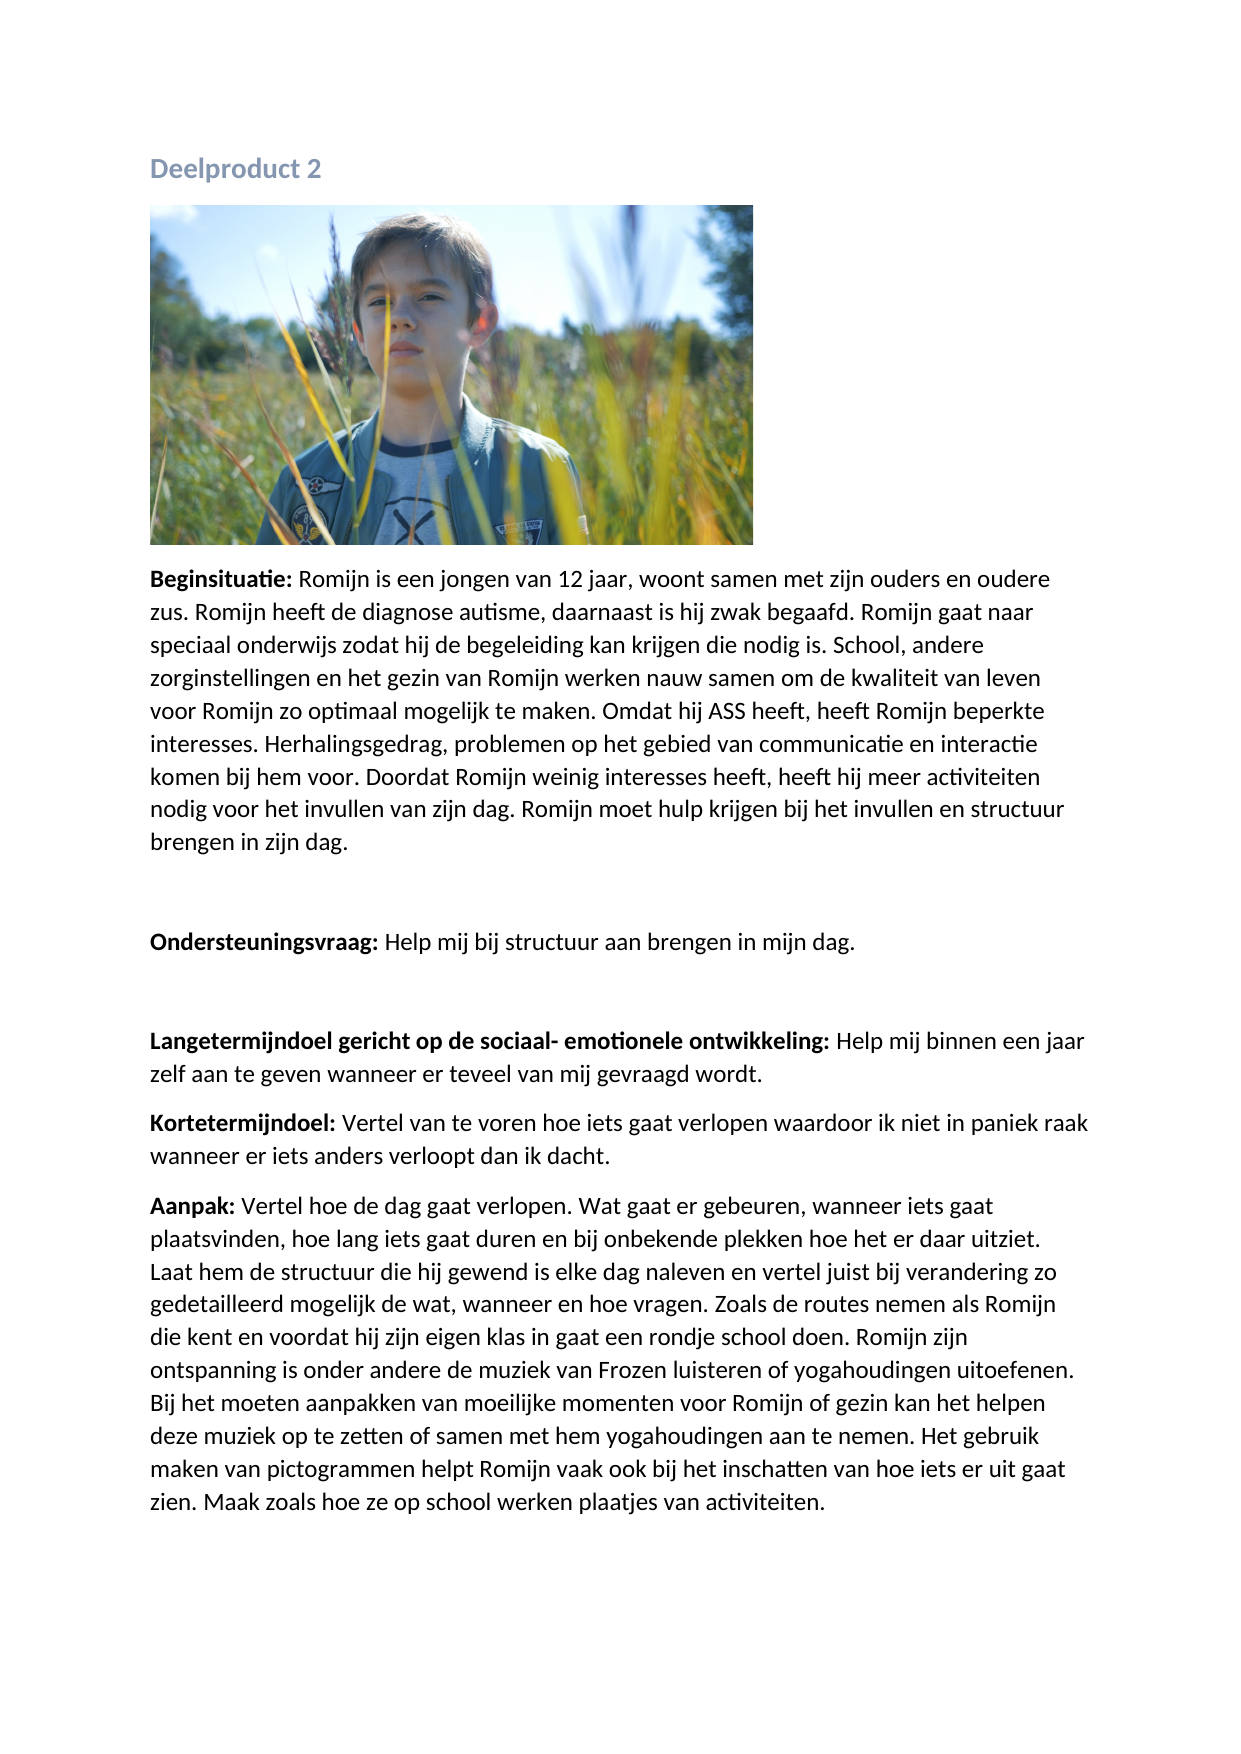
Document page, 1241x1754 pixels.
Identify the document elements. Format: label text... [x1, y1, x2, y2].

text Deelproduct 2 [150, 150, 1090, 186]
picture [150, 205, 754, 545]
text Ondersteuningsvraag: Help mij bij structuur aan brengen in mijn dag. [150, 926, 1090, 956]
text Beginsituatie: Romijn is een jongen van 12 jaar, woont samen met zijn ouders en oudere zus. Romijn heeft de diagnose autisme, daarnaast is hij zwak begaafd. Romijn gaat naar speciaal onderwijs zodat hij de begeleiding kan krijgen die nodig is. School, andere zorginstellingen en het gezin van Romijn werken nauw samen om de kwaliteit van leven voor Romijn zo optimaal mogelijk te maken. Omdat hij ASS heeft, heeft Romijn beperkte interesses. Herhalingsgedrag, problemen op het gebied van communicatie en interactie komen bij hem voor. Doordat Romijn weinig interesses heeft, heeft hij meer activiteiten nodig voor het invullen van zijn dag. Romijn moet hulp krijgen bij het invullen en structuur brengen in zijn dag. [150, 563, 1090, 857]
text Langetermijndoel gericht op de sociaal- emotionele ontwikkeling: Help mij binnen een jaar zelf aan te geven wanneer er teveel van mij gevraagd wordt. [150, 1025, 1090, 1088]
text Aanpak: Vertel hoe de dag gaat verlopen. Wat gaat er gebeuren, wanneer iets gaat plaatsvinden, hoe lang iets gaat duren en bij onbekende plekken hoe het er daar uitziet. Laat hem de structuur die hij gewend is elke dag naleven en vertel juist bij verandering zo gedetailleerd mogelijk de wat, wanneer en hoe vragen. Zoals de routes nemen als Romijn die kent en voordat hij zijn eigen klas in gaat een rondje school doen. Romijn zijn ontspanning is onder andere de muziek van Frozen luisteren of yogahoudingen uitoefenen. Bij het moeten aanpakken van moeilijke momenten voor Romijn of gezin kan het helpen deze muziek op te zetten of samen met hem yogahoudingen aan te nemen. Het gebruik maken van pictogrammen helpt Romijn vaak ook bij het inschatten van hoe iets er uit gaat zien. Maak zoals hoe ze op school werken plaatjes van activiteiten. [150, 1190, 1090, 1517]
text Kortetermijndoel: Vertel van te voren hoe iets gaat verlopen waardoor ik niet in paniek raak wanneer er iets anders verloopt dan ik dacht. [150, 1107, 1090, 1171]
